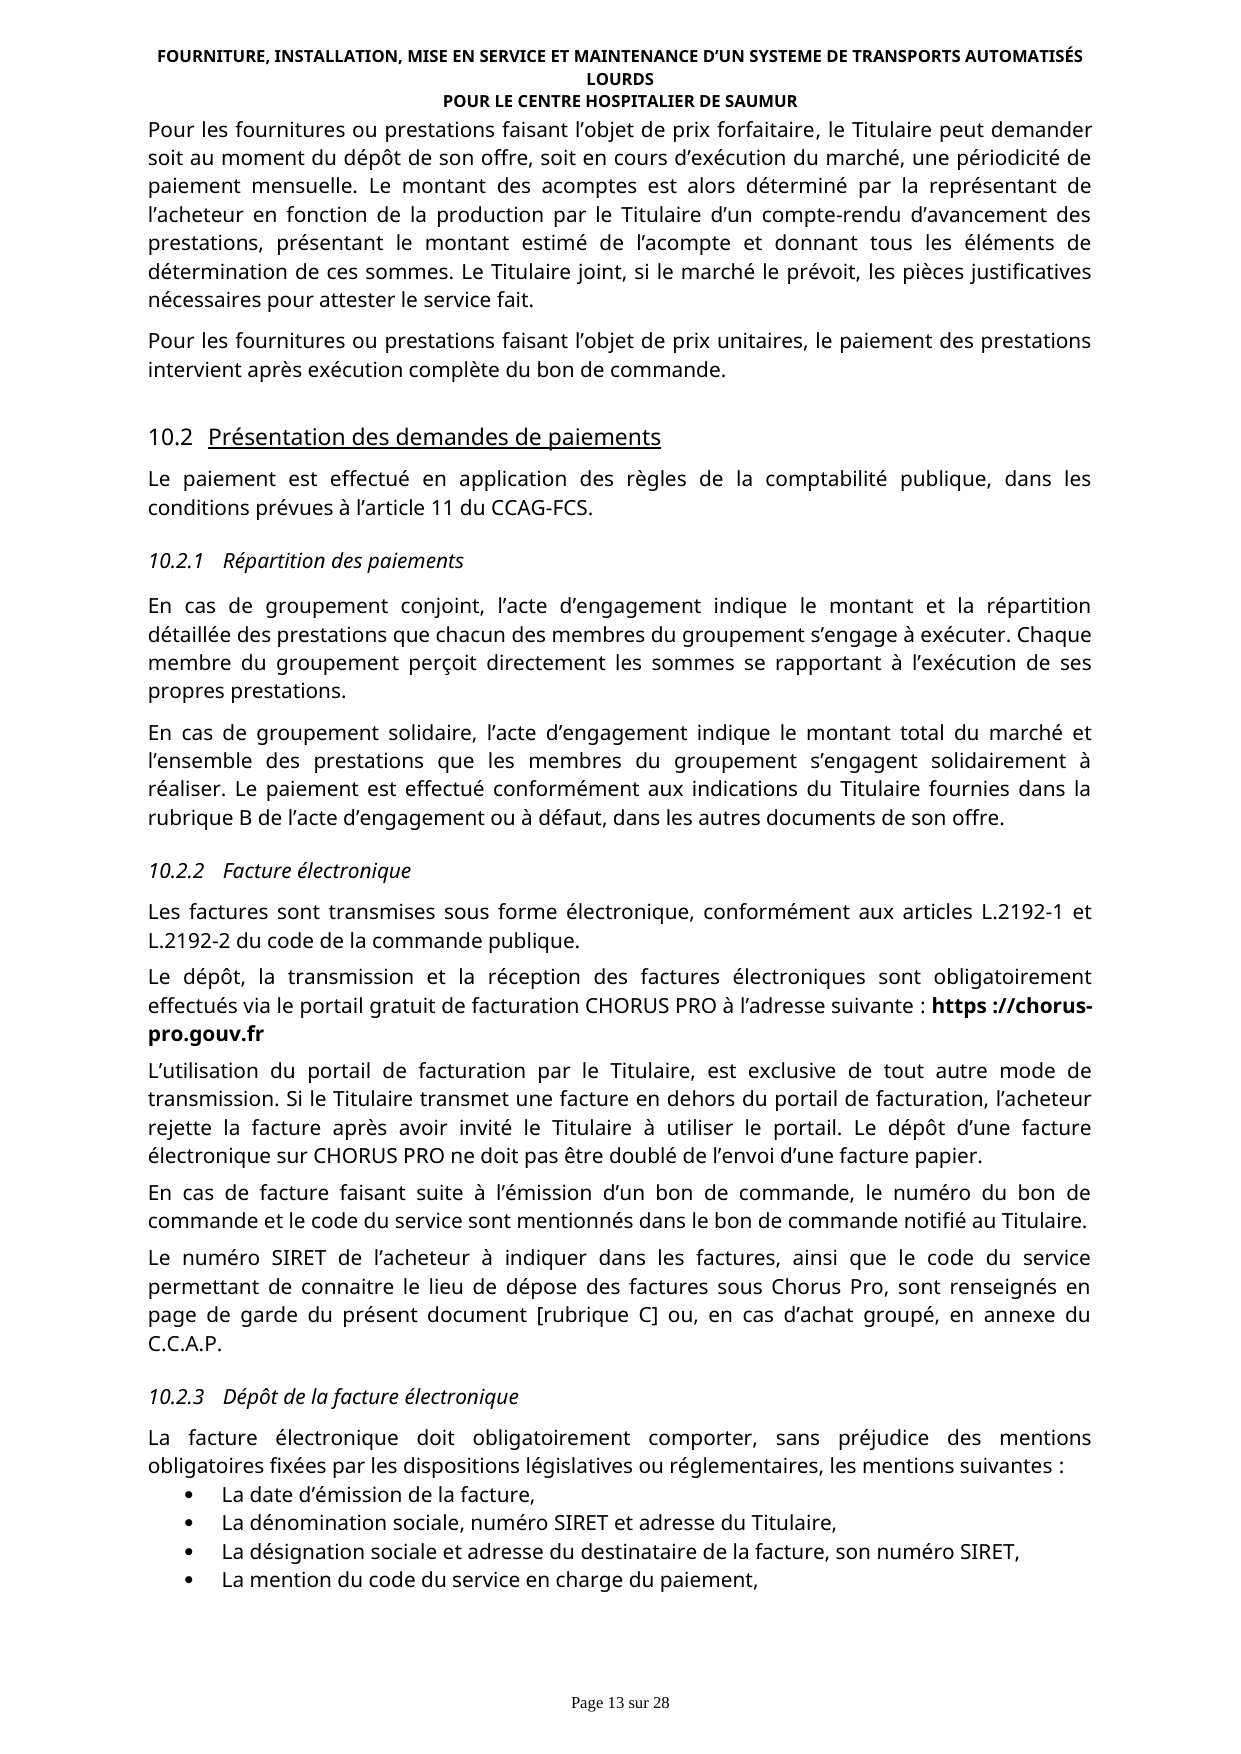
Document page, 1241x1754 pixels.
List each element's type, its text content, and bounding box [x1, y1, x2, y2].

text En cas de facture faisant suite à l’émission d’un bon de commande, le numéro du bon de commande et le code du service sont mentionnés dans le bon de commande notifié au Titulaire. [148, 1178, 1093, 1235]
list La dénomination sociale, numéro SIRET et adresse du Titulaire, [185, 1508, 1093, 1537]
text Les factures sont transmises sous forme électronique, conformément aux articles L.2192-1 et L.2192-2 du code de la commande publique. [148, 897, 1093, 954]
text La facture électronique doit obligatoirement comporter, sans préjudice des mentions obligatoires fixées par les dispositions législatives ou réglementaires, les mentions suivantes : [148, 1423, 1093, 1480]
text L’utilisation du portail de facturation par le Titulaire, est exclusive de tout autre mode de transmission. Si le Titulaire transmet une facture en dehors du portail de facturation, l’acheteur rejette la facture après avoir invité le Titulaire à utiliser le portail. Le dépôt d’une facture électronique sur CHORUS PRO ne doit pas être doublé de l’envoi d’une facture papier. [148, 1056, 1093, 1170]
list La date d’émission de la facture, [185, 1480, 1093, 1508]
subtitle Répartition des paiements [148, 546, 1093, 575]
text Le dépôt, la transmission et la réception des factures électroniques sont obligatoirement effectués via le portail gratuit de facturation CHORUS PRO à l’adresse suivante : https ://chorus-pro.gouv.fr [148, 962, 1093, 1048]
subtitle Facture électronique [148, 856, 1093, 885]
text Le numéro SIRET de l’acheteur à indiquer dans les factures, ainsi que le code du service permettant de connaitre le lieu de dépose des factures sous Chorus Pro, sont renseignés en page de garde du présent document [rubrique C] ou, en cas d’achat groupé, en annexe du C.C.A.P. [148, 1243, 1093, 1357]
list La mention du code du service en charge du paiement, [185, 1565, 1093, 1594]
text Le paiement est effectué en application des règles de la comptabilité publique, dans les conditions prévues à l’article 11 du CCAG-FCS. [148, 464, 1093, 521]
list La désignation sociale et adresse du destinataire de la facture, son numéro SIRET, [185, 1537, 1093, 1565]
text Pour les fournitures ou prestations faisant l’objet de prix forfaitaire, le Titulaire peut demander soit au moment du dépôt de son offre, soit en cours d’exécution du marché, une périodicité de paiement mensuelle. Le montant des acomptes est alors déterminé par la représentant de l’acheteur en fonction de la production par le Titulaire d’un compte-rendu d’avancement des prestations, présentant le montant estimé de l’acompte et donnant tous les éléments de détermination de ces sommes. Le Titulaire joint, si le marché le prévoit, les pièces justificatives nécessaires pour attester le service fait. [148, 115, 1093, 314]
text Pour les fournitures ou prestations faisant l’objet de prix unitaires, le paiement des prestations intervient après exécution complète du bon de commande. [148, 326, 1093, 383]
subtitle Dépôt de la facture électronique [148, 1382, 1093, 1411]
subtitle Présentation des demandes de paiements [148, 421, 1093, 452]
text En cas de groupement solidaire, l’acte d’engagement indique le montant total du marché et l’ensemble des prestations que les membres du groupement s’engagent solidairement à réaliser. Le paiement est effectué conformément aux indications du Titulaire fournies dans la rubrique B de l’acte d’engagement ou à défaut, dans les autres documents de son offre. [148, 718, 1093, 831]
text En cas de groupement conjoint, l’acte d’engagement indique le montant et la répartition détaillée des prestations que chacun des membres du groupement s’engage à exécuter. Chaque membre du groupement perçoit directement les sommes se rapportant à l’exécution de ses propres prestations. [148, 591, 1093, 705]
